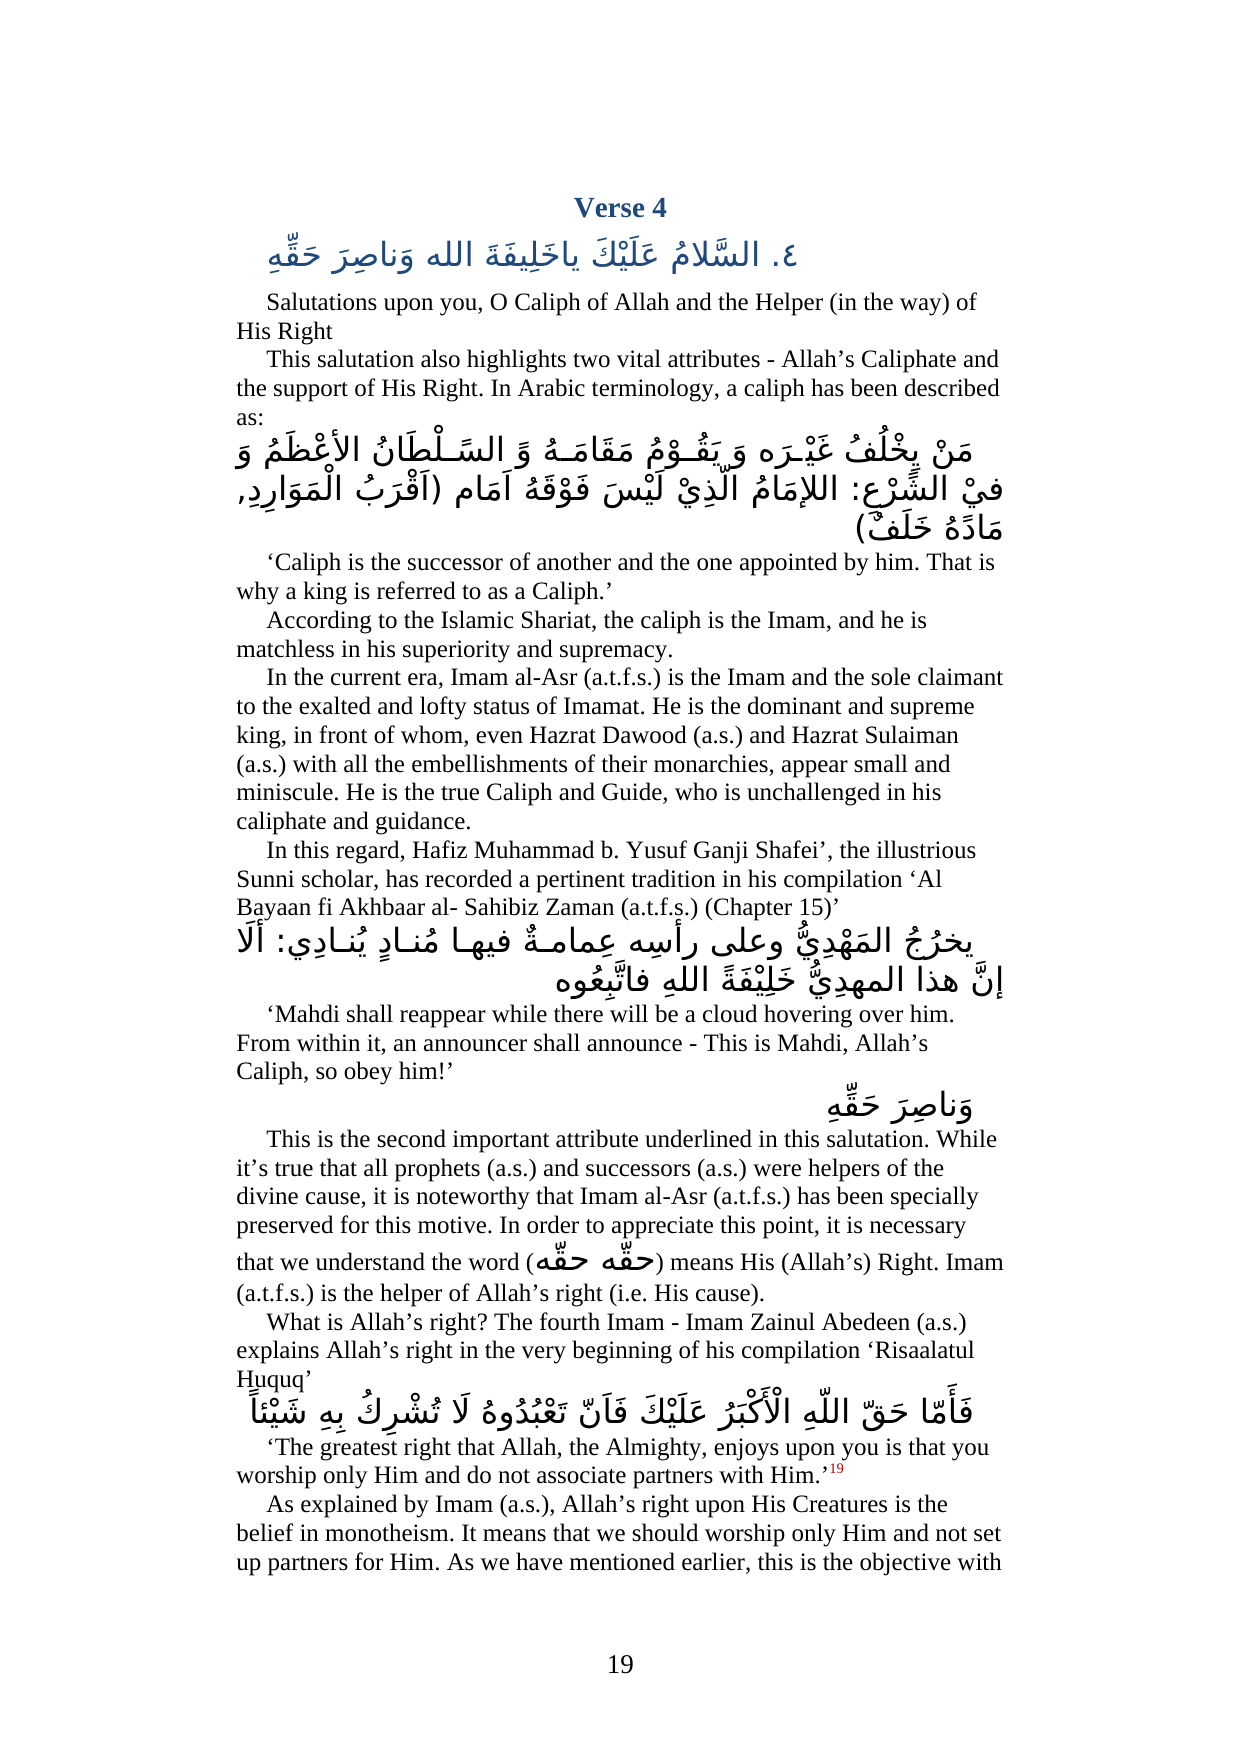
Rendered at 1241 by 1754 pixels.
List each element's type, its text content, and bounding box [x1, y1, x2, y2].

text ‘Caliph is the successor of another and the one appointed by him. That is why a king is referred to as a Caliph.’ [236, 547, 1004, 605]
text فَأَمّا حَقّ اللّهِ الْأَكْبَرُ عَلَيْكَ فَاَنّ تَعْبُدُوهُ لَا تُشْرِكُ بِهِ شَيْئاً [236, 1393, 1004, 1432]
text In this regard, Hafiz Muhammad b. Yusuf Ganji Shafei’, the illustrious Sunni scholar, has recorded a pertinent tradition in his compilation ‘Al Bayaan fi Akhbaar al- Sahibiz Zaman (a.t.f.s.) (Chapter 15)’ [236, 835, 1004, 921]
text وَناصِرَ حَقِّهِ [236, 1085, 1004, 1124]
text What is Allah’s right? The fourth Imam - Imam Zainul Abedeen (a.s.) explains Allah’s right in the very beginning of his compilation ‘Risaalatul Huquq’ [236, 1307, 1004, 1393]
text In the current era, Imam al-Asr (a.t.f.s.) is the Imam and the sole claimant to the exalted and lofty status of Imamat. He is the dominant and supreme king, in front of whom, even Hazrat Dawood (a.s.) and Hazrat Sulaiman (a.s.) with all the embellishments of their monarchies, appear small and miniscule. He is the true Caliph and Guide, who is unchallenged in his caliphate and guidance. [236, 662, 1004, 835]
text Salutations upon you, O Caliph of Allah and the Helper (in the way) of His Right [236, 287, 1004, 344]
subtitle Verse 4 [236, 190, 1004, 223]
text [236, 1489, 1004, 1575]
subtitle ٤. السَّلامُ عَلَيْكَ ياخَلِيفَةَ الله وَناصِرَ حَقِّهِ [236, 236, 1004, 274]
text This salutation also highlights two vital attributes - Allah’s Caliphate and the support of His Right. In Arabic terminology, a caliph has been described as: [236, 344, 1004, 431]
text This is the second important attribute underlined in this salutation. While it’s true that all prophets (a.s.) and successors (a.s.) were helpers of the divine cause, it is noteworthy that Imam al-Asr (a.t.f.s.) has been specially preserved for this motive. In order to appreciate this point, it is necessary that we understand the word (حقّه حقّه) means His (Allah’s) Right. Imam (a.t.f.s.) is the helper of Allah’s right (i.e. His cause). [236, 1124, 1004, 1307]
text According to the Islamic Shariat, the caliph is the Imam, and he is matchless in his superiority and supremacy. [236, 605, 1004, 662]
text ‘Mahdi shall reappear while there will be a cloud hovering over him. From within it, an announcer shall announce - This is Mahdi, Allah’s Caliph, so obey him!’ [236, 999, 1004, 1085]
text ‘The greatest right that Allah, the Almighty, enjoys upon you is that you worship only Him and do not associate partners with Him.’19 [236, 1432, 1004, 1489]
text يخرُجُ المَهْدِيُّ وعلى رأسِه عِمامةٌ فيها مُنادٍ يُنادِي: ألَا إنَّ هذا المهدِيُّ خَلِيْفَةً اللهِ فاتَّبِعُوه [236, 921, 1004, 999]
text مَنْ يِخْلُفُ غَيْرَه وَ يَقُوْمُ مَقَامَهُ وً السًلْطَانُ الأعْظَمُ وَ فيْ الشًرْعِ: اللإمَامُ الّذِيْ لَيْسَ فَوْقَهُ اَمَام (اَقْرَبُ الْمَوَارِدِ, مَادًهُ خَلَفٌ) [236, 431, 1004, 547]
